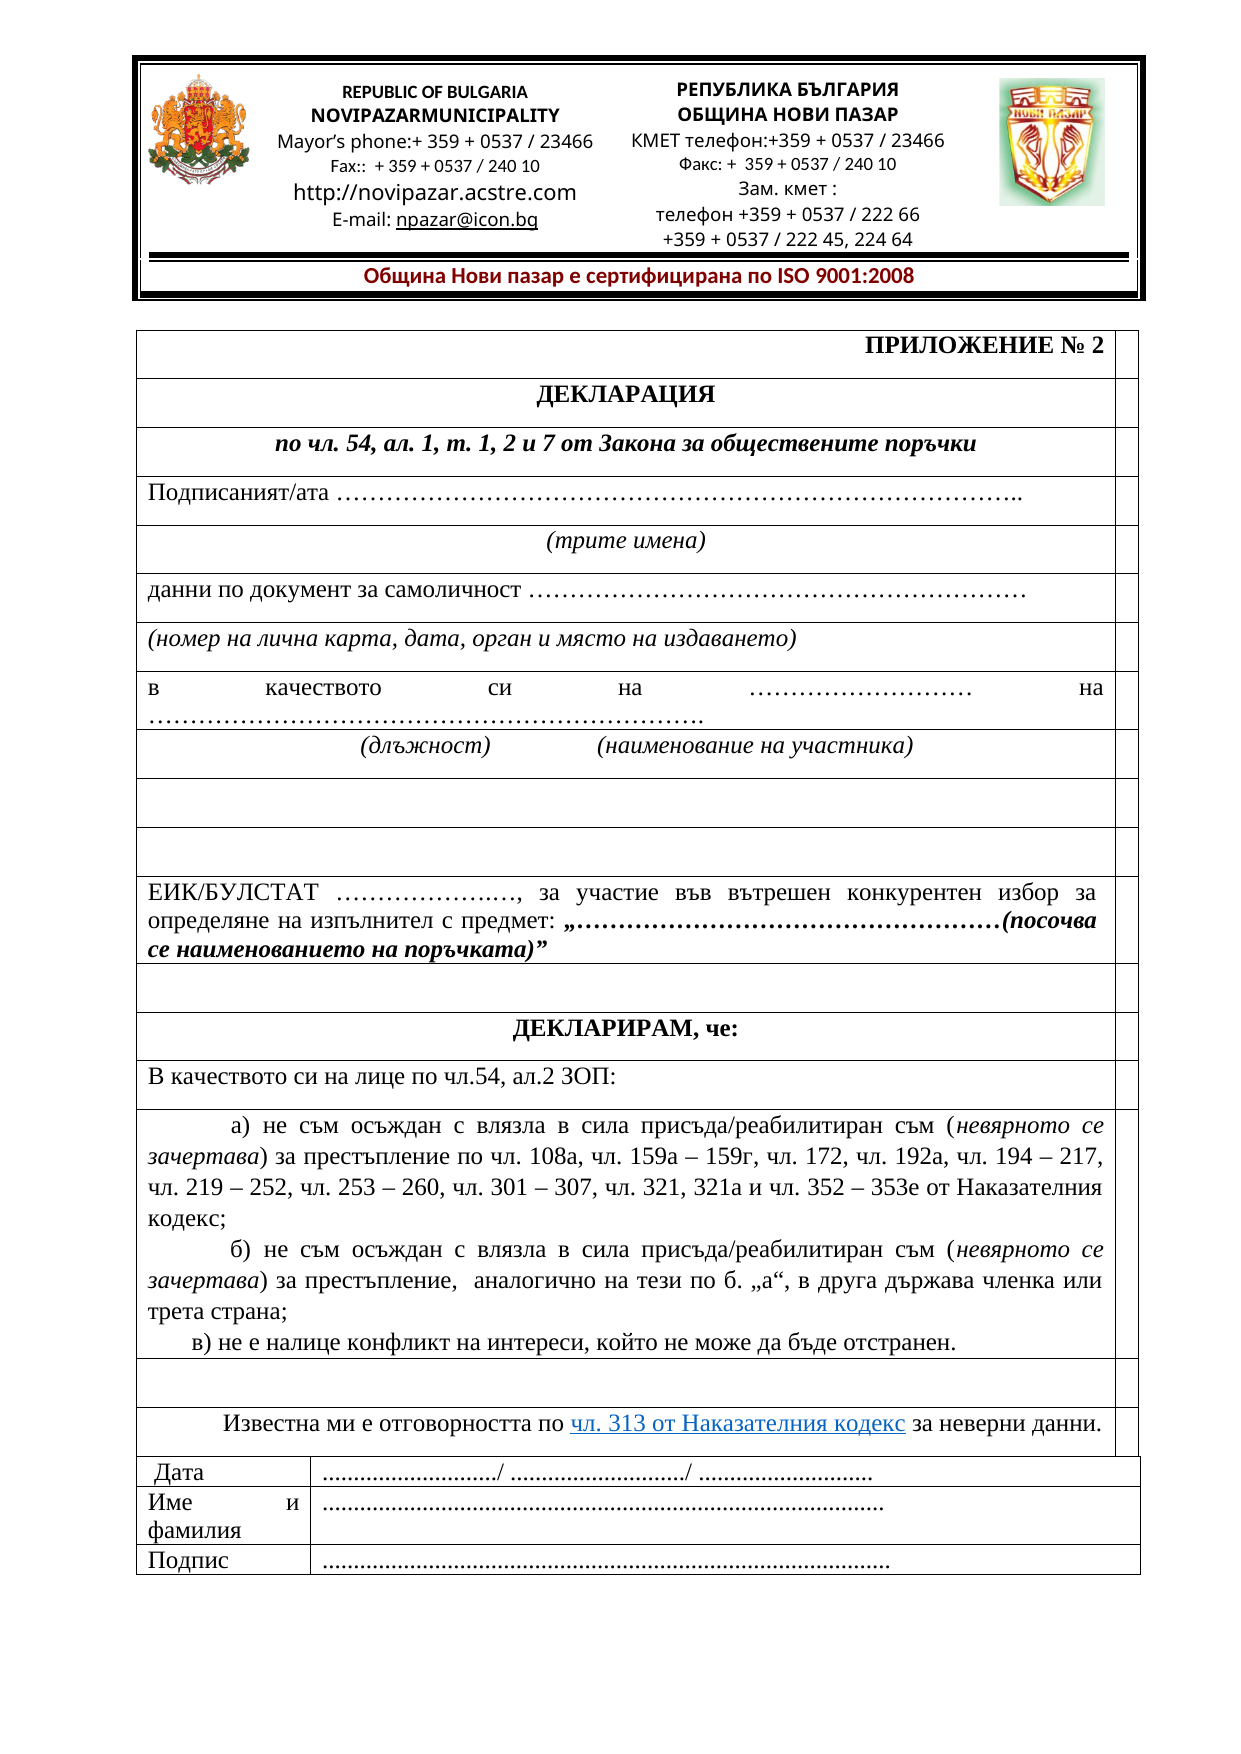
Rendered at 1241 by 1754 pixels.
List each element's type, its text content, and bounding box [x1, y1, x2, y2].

table_cell ЕИК/БУЛСТАТ ……………….…, за участие във вътрешен конкурентен избор за определяне на изпълнител с предмет: „……………………………………………(посочва се наименованието на поръчката)” [137, 877, 1115, 963]
table_cell данни по документ за самоличност …………………………………………………… [137, 574, 1115, 622]
table_cell .......................................................................................... [311, 1487, 1140, 1544]
table_cell Известна ми е отговорността по чл. 313 от Наказателния кодекс за неверни данни. [137, 1408, 1115, 1456]
table_cell [1116, 623, 1138, 671]
table_cell (номер на лична карта, дата, орган и място на издаването) [137, 623, 1115, 671]
table_cell [1116, 964, 1138, 1012]
table_header Mayor’s phone:+ 359 + 0537 / 23466 Fax:: + 359 + 0537 / 240 10 http://novipazar.acstre.com E-mail: npazar@icon.bg [258, 65, 612, 252]
table_cell а) не съм осъждан с влязла в сила присъда/реабилитиран съм (невярното се зачертава) за престъпление по чл. 108а, чл. 159а – 159г, чл. 172, чл. 192а, чл. 194 – 217, чл. 219 – 252, чл. 253 – 260, чл. 301 – 307, чл. 321, 321а и чл. 352 – 353е от Наказателния кодекс; б) не съм осъждан с влязла в сила присъда/реабилитиран съм (невярното се зачертава) за престъпление, аналогично на тези по б. „а“, в друга държава членка или трета страна; в) не е налице конфликт на интереси, който не може да бъде отстранен. [137, 1110, 1115, 1358]
table_cell В качеството си на лице по чл.54, ал.2 ЗОП: [137, 1061, 1115, 1109]
table_cell (длъжност) (наименование на участника) [137, 730, 1115, 778]
table_cell по чл. 54, ал. 1, т. 1, 2 и 7 от Закона за обществените поръчки [137, 428, 1115, 476]
table_header [1116, 331, 1138, 378]
table_cell [1116, 428, 1138, 476]
table_cell Подпис [137, 1545, 310, 1574]
table_cell в качеството си на ……………………… на …………………………………………………………. [137, 672, 1115, 729]
table_cell [1116, 877, 1138, 963]
table_cell [1116, 672, 1138, 729]
table_header РЕПУБЛИКА БЪЛГАРИЯ ОБЩИНА НОВИ ПАЗАР КМЕТ телефон:+359 + 0537 / 23466 Факс: + 359 + 0537 / 240 10 Зам. кмет : телефон +359 + 0537 / 222 66 +359 + 0537 / 222 45, 224 64 [613, 65, 963, 252]
table_cell [1116, 1359, 1138, 1407]
table_cell (трите имена) [137, 526, 1115, 573]
table_header [141, 65, 257, 252]
table_cell ДЕКЛАРИРАМ, че: [137, 1013, 1115, 1060]
table_cell Име и фамилия [137, 1487, 310, 1544]
table_header ПРИЛОЖЕНИЕ № 2 [137, 331, 1115, 378]
table_cell ........................................................................................... [311, 1545, 1140, 1574]
table_cell [137, 964, 1115, 1012]
table_cell [137, 1359, 1115, 1407]
table_cell [1116, 779, 1138, 827]
table_cell [1116, 477, 1138, 524]
picture [147, 73, 250, 185]
table_cell [1116, 574, 1138, 622]
table_cell [137, 779, 1115, 827]
table_cell [1116, 1013, 1138, 1060]
table_cell Дата [137, 1457, 310, 1486]
table_cell Община Нови пазар е сертифицирана по ISO 9001:2008 [138, 252, 1140, 291]
table_cell [1116, 526, 1138, 573]
table_cell [1116, 379, 1138, 427]
picture [999, 78, 1105, 206]
table_cell [1116, 1061, 1138, 1109]
table_cell ............................/ ............................/ ............................ [311, 1457, 1140, 1486]
table_cell [1116, 828, 1138, 876]
table_cell ДЕКЛАРАЦИЯ [137, 379, 1115, 427]
table_cell [1116, 1408, 1138, 1456]
table_cell Подписаният/ата ……………………………………………………………………….. [137, 477, 1115, 524]
table_cell [1116, 1110, 1138, 1358]
table_cell [137, 828, 1115, 876]
table_cell [1116, 730, 1138, 778]
table_header [963, 65, 1137, 252]
